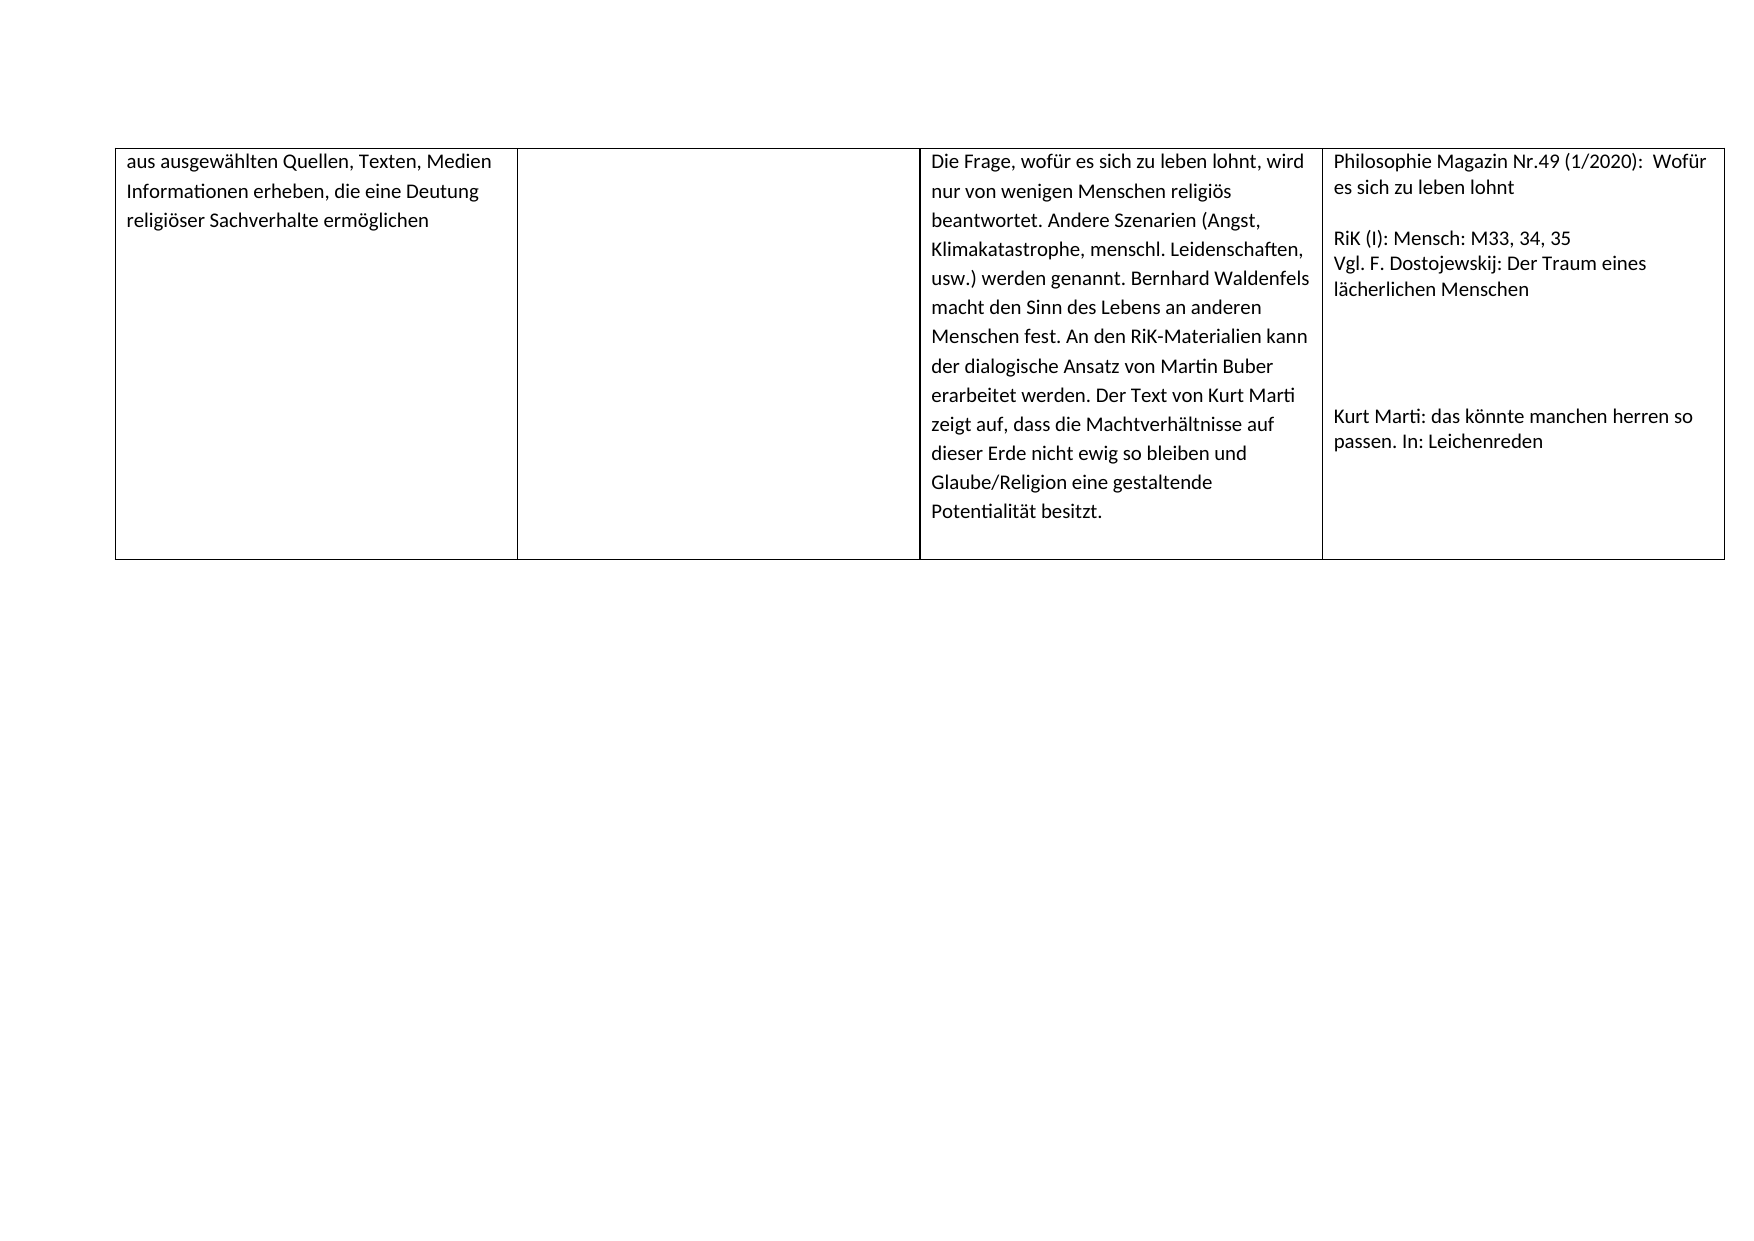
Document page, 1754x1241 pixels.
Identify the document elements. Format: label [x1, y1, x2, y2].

table_header [1323, 149, 1724, 559]
table_header [518, 149, 919, 559]
table_header [116, 149, 517, 559]
table_header [921, 149, 1322, 559]
